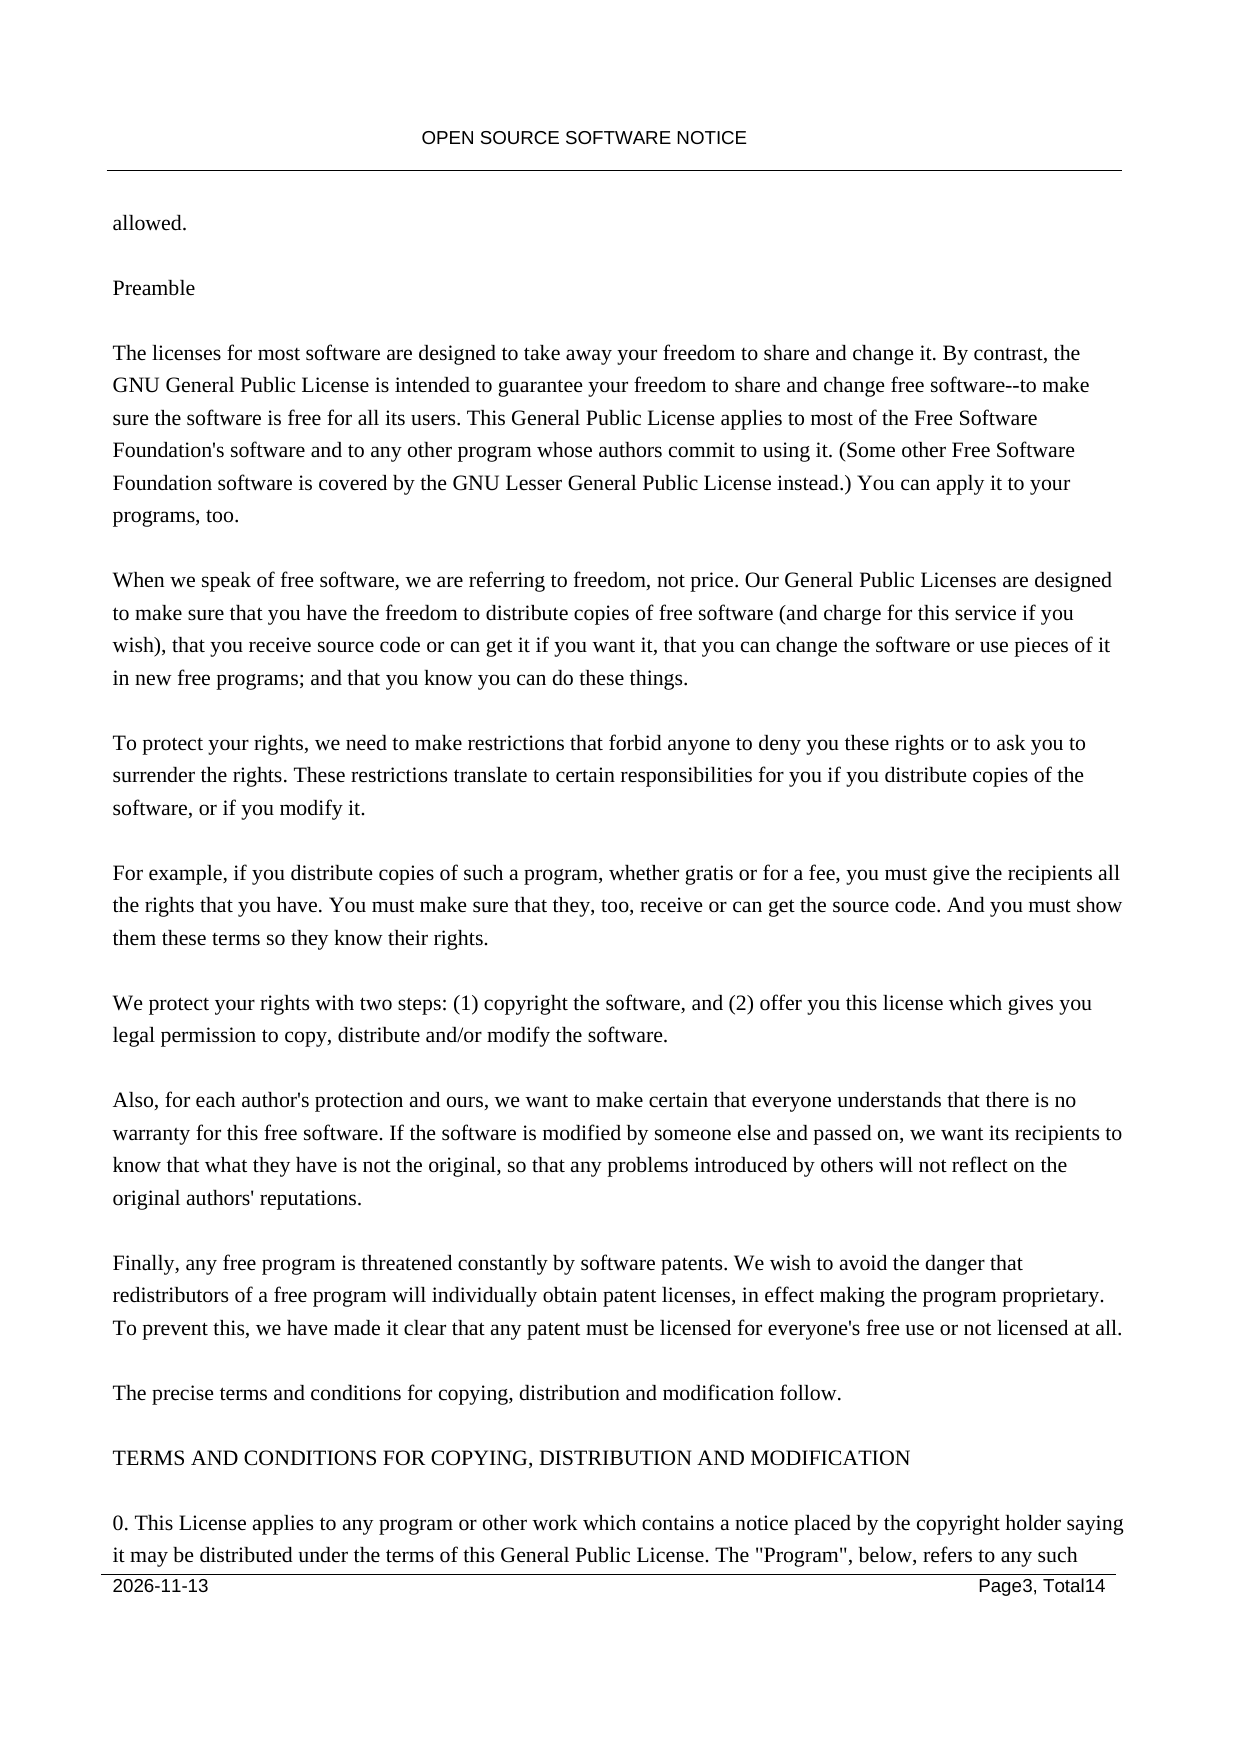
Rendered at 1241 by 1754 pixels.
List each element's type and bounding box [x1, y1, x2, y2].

text [112, 206, 1128, 1571]
